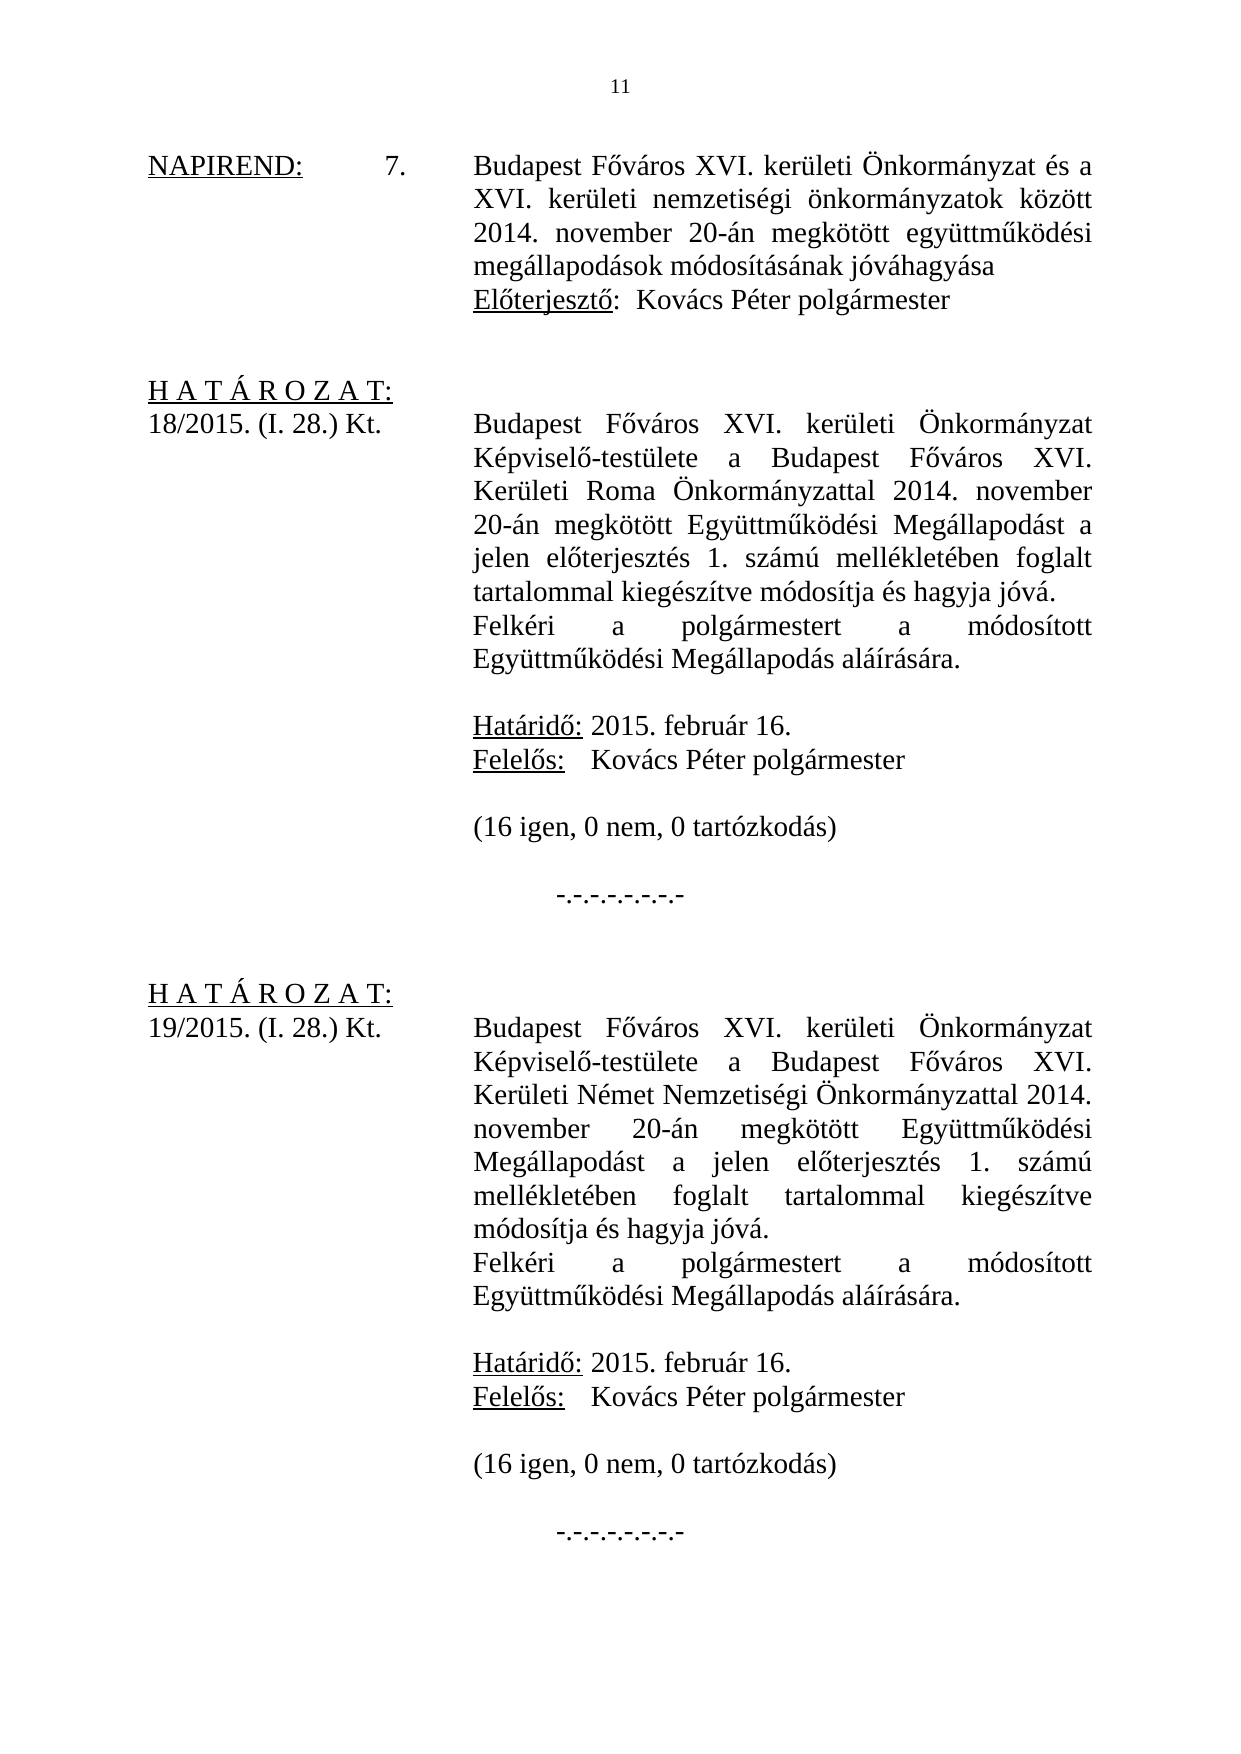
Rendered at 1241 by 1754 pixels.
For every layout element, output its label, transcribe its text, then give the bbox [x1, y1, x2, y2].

text Határidő: 2015. február 16. [472, 1346, 1093, 1379]
text Felkéri a polgármestert a módosított Együttműködési Megállapodás aláírására. [472, 608, 1093, 675]
text 18/2015. (I. 28.) Kt. Budapest Főváros XVI. kerületi Önkormányzat Képviselő-testülete a Budapest Főváros XVI. Kerületi Roma Önkormányzattal 2014. november 20-án megkötött Együttműködési Megállapodást a jelen előterjesztés 1. számú mellékletében foglalt tartalommal kiegészítve módosítja és hagyja jóvá. [148, 406, 1093, 608]
text (16 igen, 0 nem, 0 tartózkodás) [148, 1446, 1093, 1480]
text -.-.-.-.-.-.-.- [148, 876, 1093, 909]
text H A T Á R O Z A T: [148, 373, 1093, 406]
text H A T Á R O Z A T: [148, 977, 1093, 1010]
text 19/2015. (I. 28.) Kt. Budapest Főváros XVI. kerületi Önkormányzat Képviselő-testülete a Budapest Főváros XVI. Kerületi Német Nemzetiségi Önkormányzattal 2014. november 20-án megkötött Együttműködési Megállapodást a jelen előterjesztés 1. számú mellékletében foglalt tartalommal kiegészítve módosítja és hagyja jóvá. [148, 1010, 1093, 1245]
text Előterjesztő: Kovács Péter polgármester [473, 282, 1093, 315]
text Felkéri a polgármestert a módosított Együttműködési Megállapodás aláírására. [472, 1245, 1093, 1312]
text Határidő: 2015. február 16. [472, 708, 1093, 742]
text (16 igen, 0 nem, 0 tartózkodás) [148, 809, 1093, 842]
text -.-.-.-.-.-.-.- [148, 1513, 1093, 1547]
text Felelős: Kovács Péter polgármester [472, 742, 1093, 775]
subtitle NAPIREND: 7. Budapest Főváros XVI. kerületi Önkormányzat és a XVI. kerületi nemzetiségi önkormányzatok között 2014. november 20-án megkötött együttműködési megállapodások módosításának jóváhagyása [148, 148, 1093, 282]
text Felelős: Kovács Péter polgármester [472, 1379, 1093, 1413]
